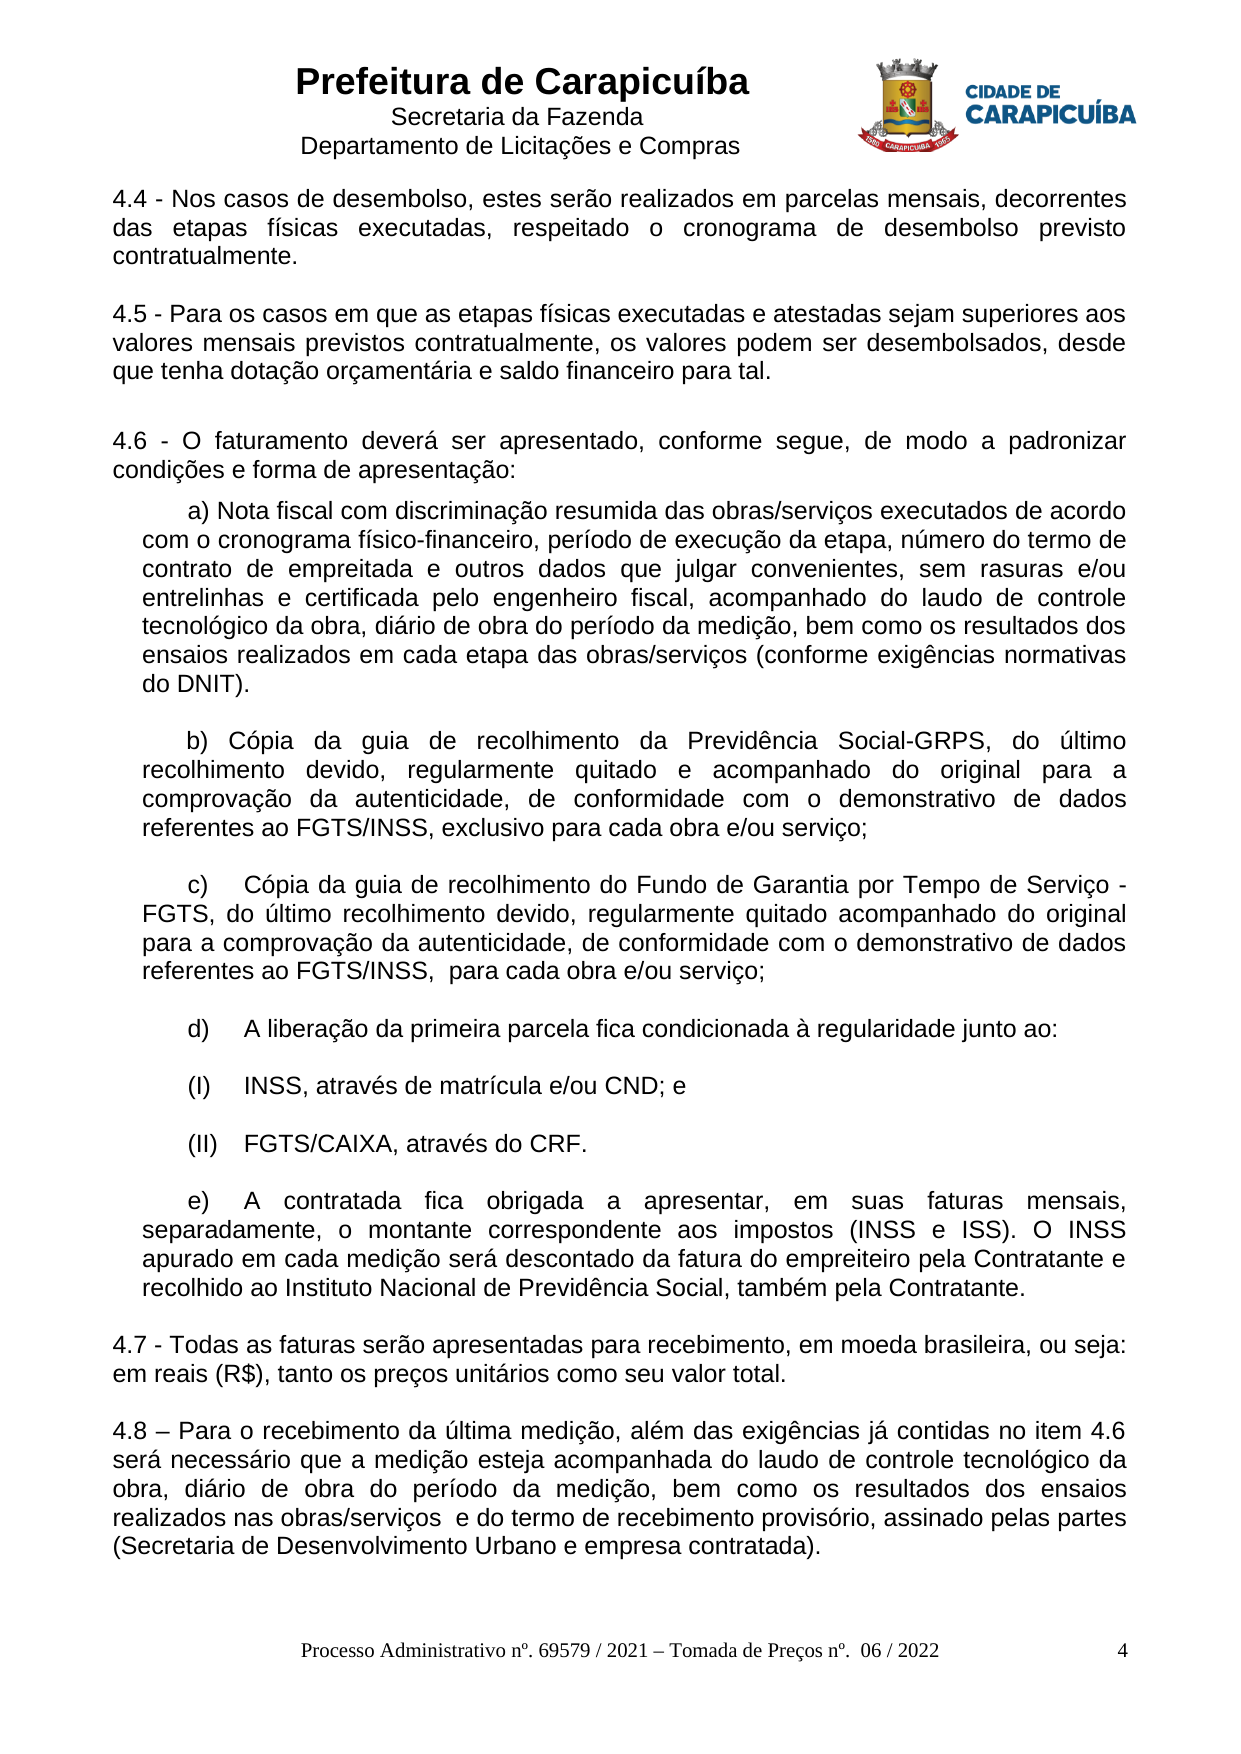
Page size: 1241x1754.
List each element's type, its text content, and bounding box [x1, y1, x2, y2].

text a) Nota fiscal com discriminação resumida das obras/serviços executados de acordo com o cronograma físico-financeiro, período de execução da etapa, número do termo de contrato de empreitada e outros dados que julgar convenientes, sem rasuras e/ou entrelinhas e certificada pelo engenheiro fiscal, acompanhado do laudo de controle tecnológico da obra, diário de obra do período da medição, bem como os resultados dos ensaios realizados em cada etapa das obras/serviços (conforme exigências normativas do DNIT). [142, 496, 1128, 697]
text 4.6 - O faturamento deverá ser apresentado, conforme segue, de modo a padronizar condições e forma de apresentação: [112, 426, 1128, 484]
text 4.4 - Nos casos de desembolso, estes serão realizados em parcelas mensais, decorrentes das etapas físicas executadas, respeitado o cronograma de desembolso previsto contratualmente. [112, 184, 1128, 270]
picture [857, 57, 1139, 152]
text b) Cópia da guia de recolhimento da Previdência Social-GRPS, do último recolhimento devido, regularmente quitado e acompanhado do original para a comprovação da autenticidade, de conformidade com o demonstrativo de dados referentes ao FGTS/INSS, exclusivo para cada obra e/ou serviço; [142, 726, 1128, 841]
text 4.8 – Para o recebimento da última medição, além das exigências já contidas no item 4.6 será necessário que a medição esteja acompanhada do laudo de controle tecnológico da obra, diário de obra do período da medição, bem como os resultados dos ensaios realizados nas obras/serviços e do termo de recebimento provisório, assinado pelas partes (Secretaria de Desenvolvimento Urbano e empresa contratada). [112, 1416, 1128, 1560]
text e) A contratada fica obrigada a apresentar, em suas faturas mensais, separadamente, o montante correspondente aos impostos (INSS e ISS). O INSS apurado em cada medição será descontado da fatura do empreiteiro pela Contratante e recolhido ao Instituto Nacional de Previdência Social, também pela Contratante. [142, 1186, 1128, 1301]
text d) A liberação da primeira parcela fica condicionada à regularidade junto ao: [142, 1014, 1128, 1042]
text c) Cópia da guia de recolhimento do Fundo de Garantia por Tempo de Serviço - FGTS, do último recolhimento devido, regularmente quitado acompanhado do original para a comprovação da autenticidade, de conformidade com o demonstrativo de dados referentes ao FGTS/INSS, para cada obra e/ou serviço; [142, 870, 1128, 985]
text (II) FGTS/CAIXA, através do CRF. [142, 1129, 1128, 1157]
text 4.5 - Para os casos em que as etapas físicas executadas e atestadas sejam superiores aos valores mensais previstos contratualmente, os valores podem ser desembolsados, desde que tenha dotação orçamentária e saldo financeiro para tal. [112, 299, 1128, 385]
text (I) INSS, através de matrícula e/ou CND; e [142, 1071, 1128, 1100]
text 4.7 - Todas as faturas serão apresentadas para recebimento, em moeda brasileira, ou seja: em reais (R$), tanto os preços unitários como seu valor total. [112, 1330, 1128, 1387]
